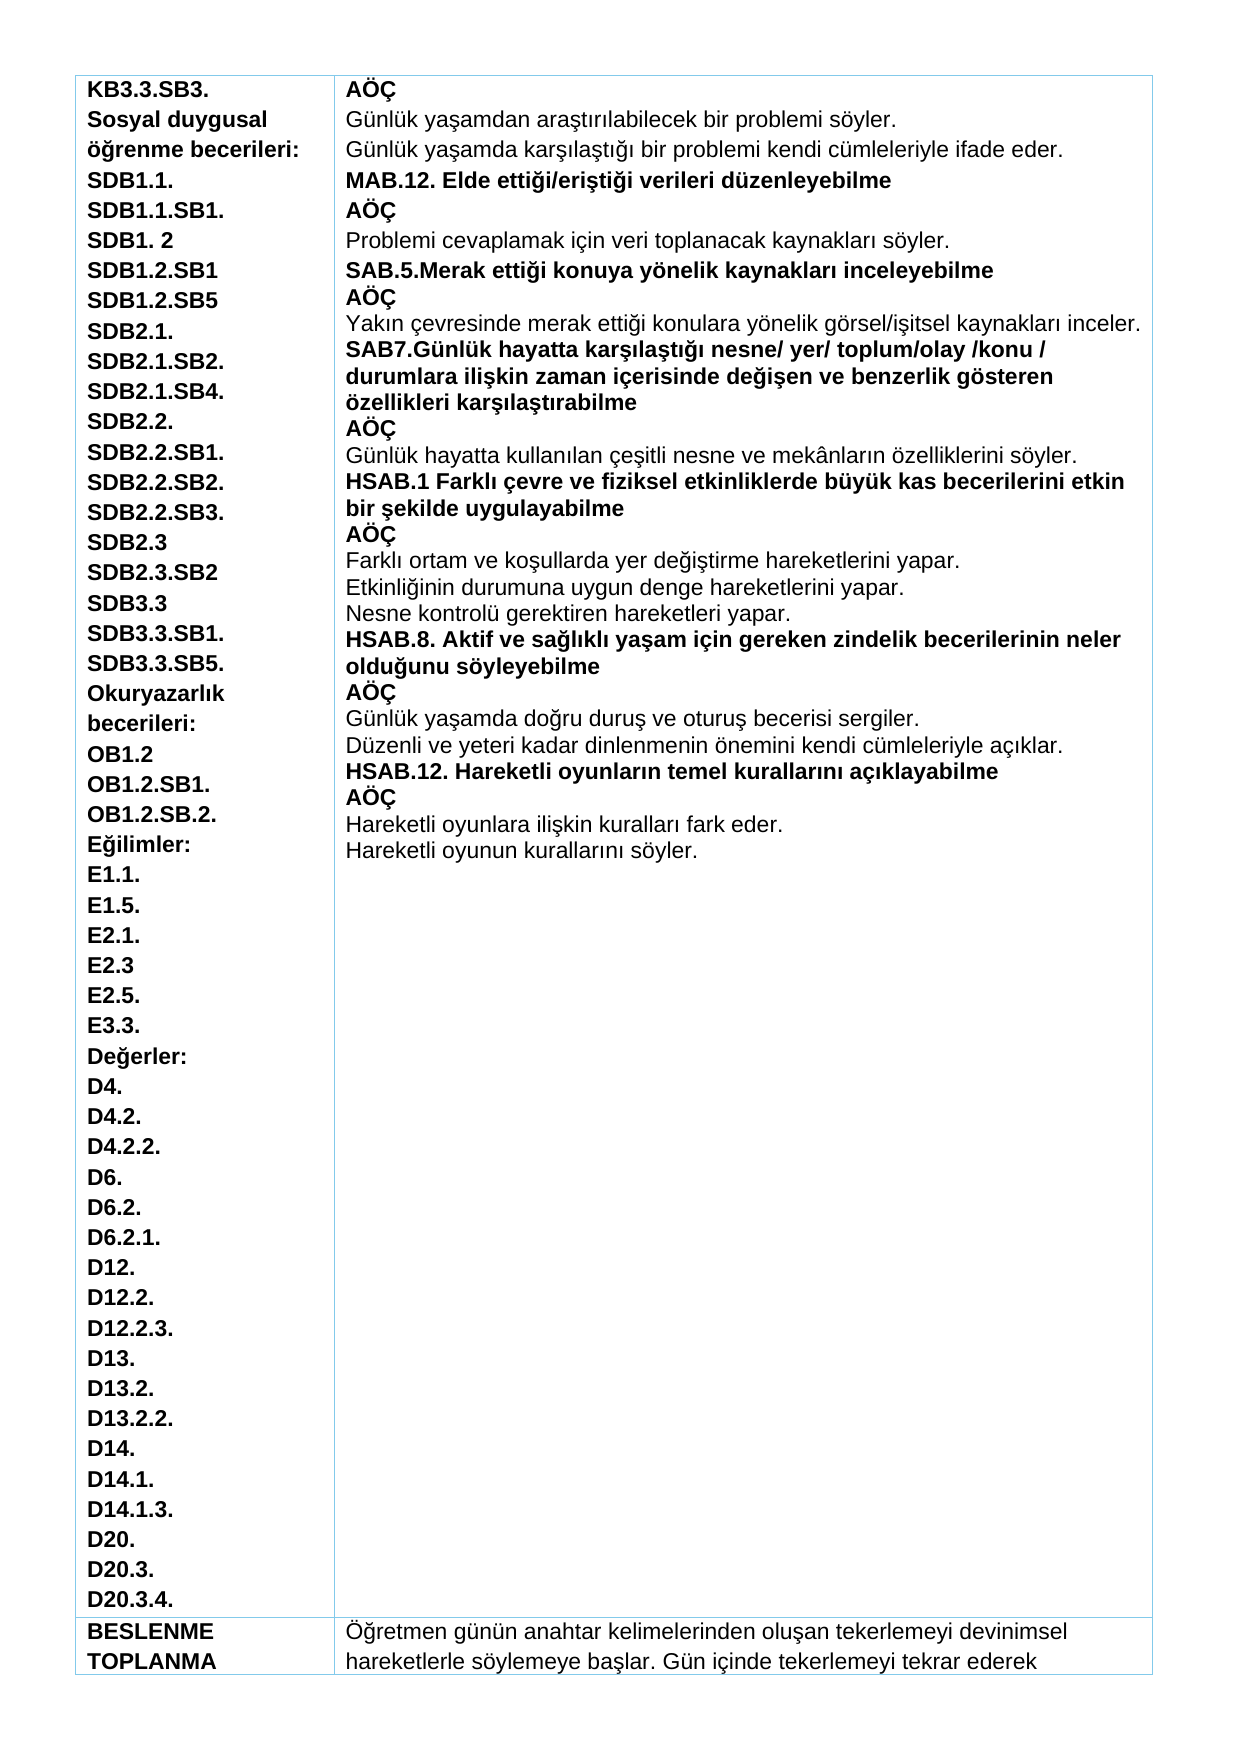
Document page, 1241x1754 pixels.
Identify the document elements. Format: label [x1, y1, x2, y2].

table_cell [76, 76, 334, 1617]
table_cell [76, 1618, 334, 1674]
table_cell [335, 76, 1152, 1617]
table_cell [335, 1618, 1152, 1674]
